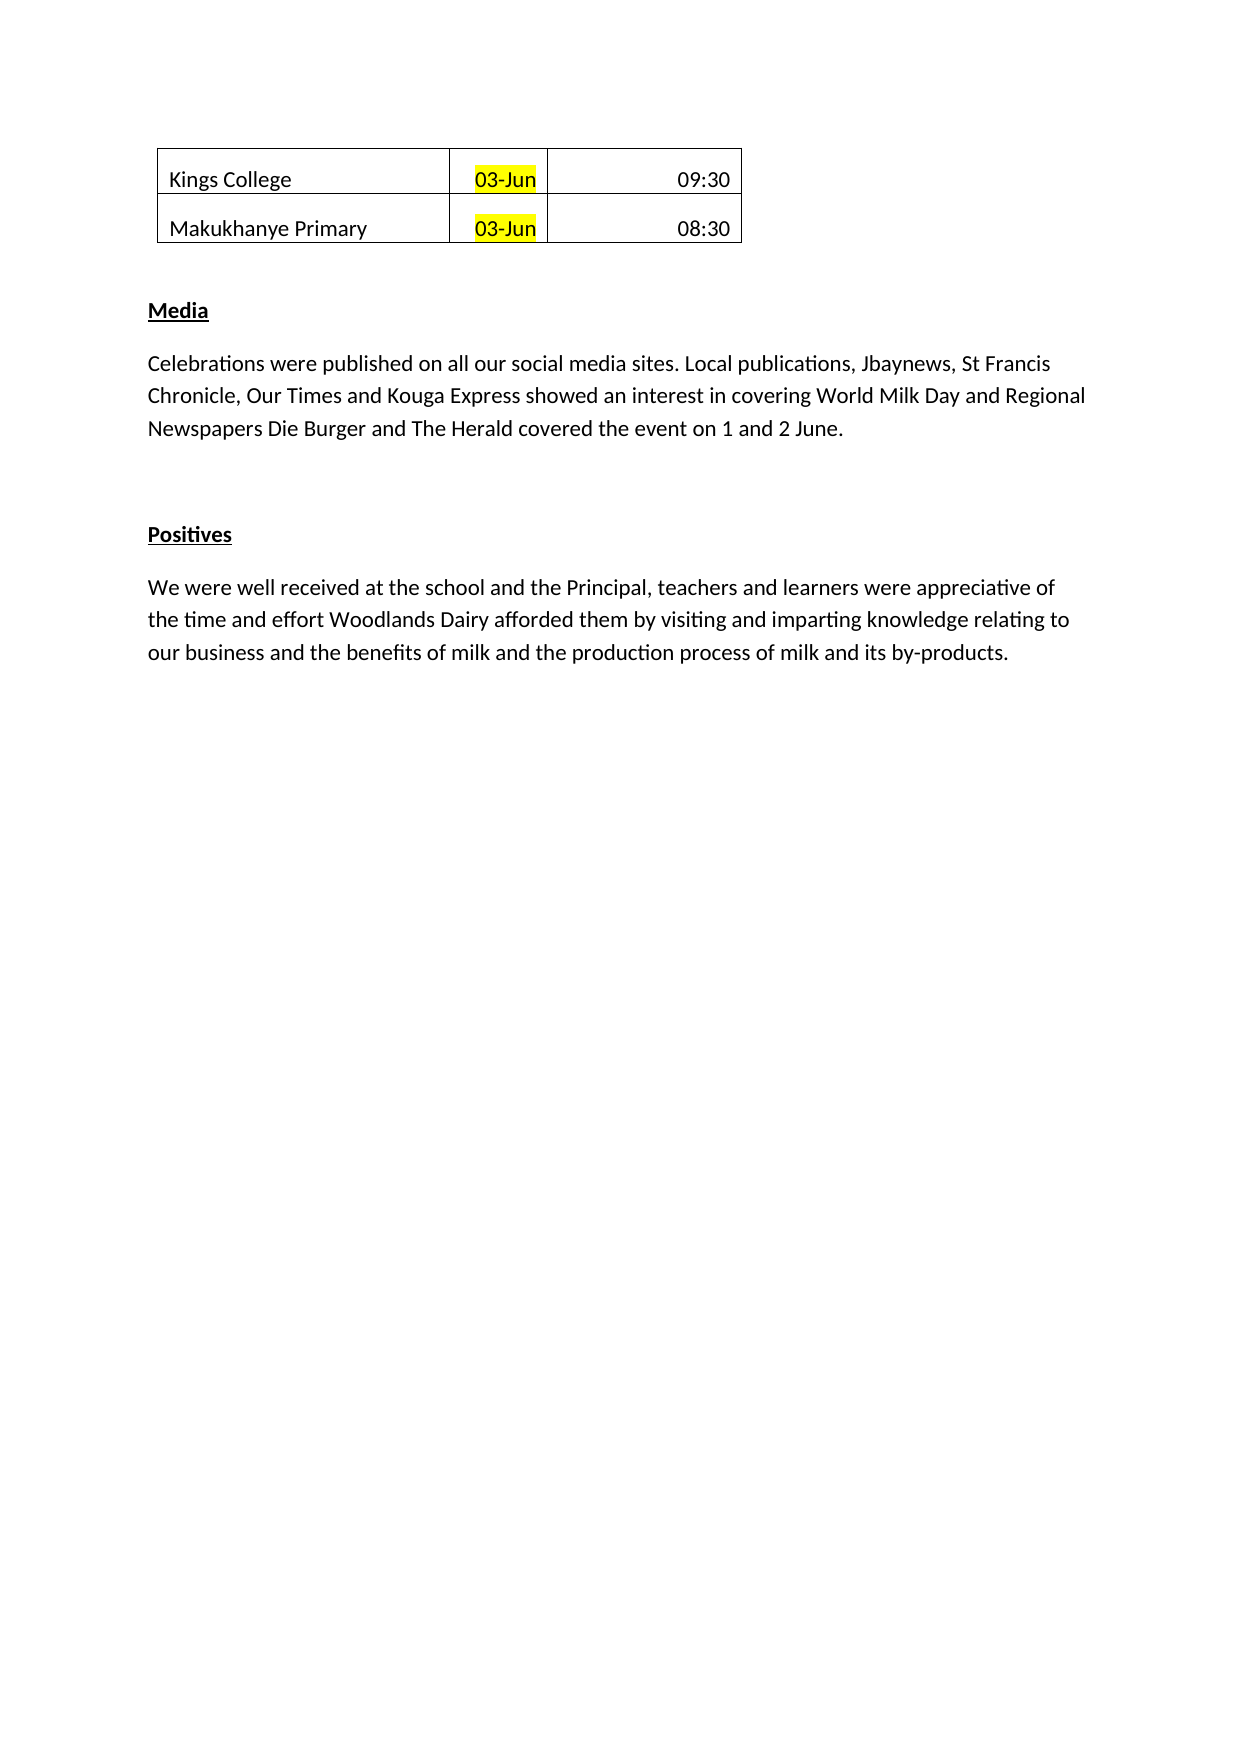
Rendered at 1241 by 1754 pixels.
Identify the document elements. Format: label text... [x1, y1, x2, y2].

table_cell 08:30 [548, 194, 741, 242]
table_cell Kings College [158, 149, 449, 193]
text Positives [148, 520, 1092, 548]
table_cell 09:30 [548, 149, 741, 193]
text Media [148, 296, 1092, 324]
table_cell 03-Jun [450, 149, 547, 193]
table_cell Makukhanye Primary [158, 194, 449, 242]
text We were well received at the school and the Principal, teachers and learners were appreciative of the time and effort Woodlands Dairy afforded them by visiting and imparting knowledge relating to our business and the benefits of milk and the production process of milk and its by-products. [148, 573, 1092, 666]
text Celebrations were published on all our social media sites. Local publications, Jbaynews, St Francis Chronicle, Our Times and Kouga Express showed an interest in covering World Milk Day and Regional Newspapers Die Burger and The Herald covered the event on 1 and 2 June. [148, 349, 1092, 442]
table_cell 03-Jun [450, 194, 547, 242]
